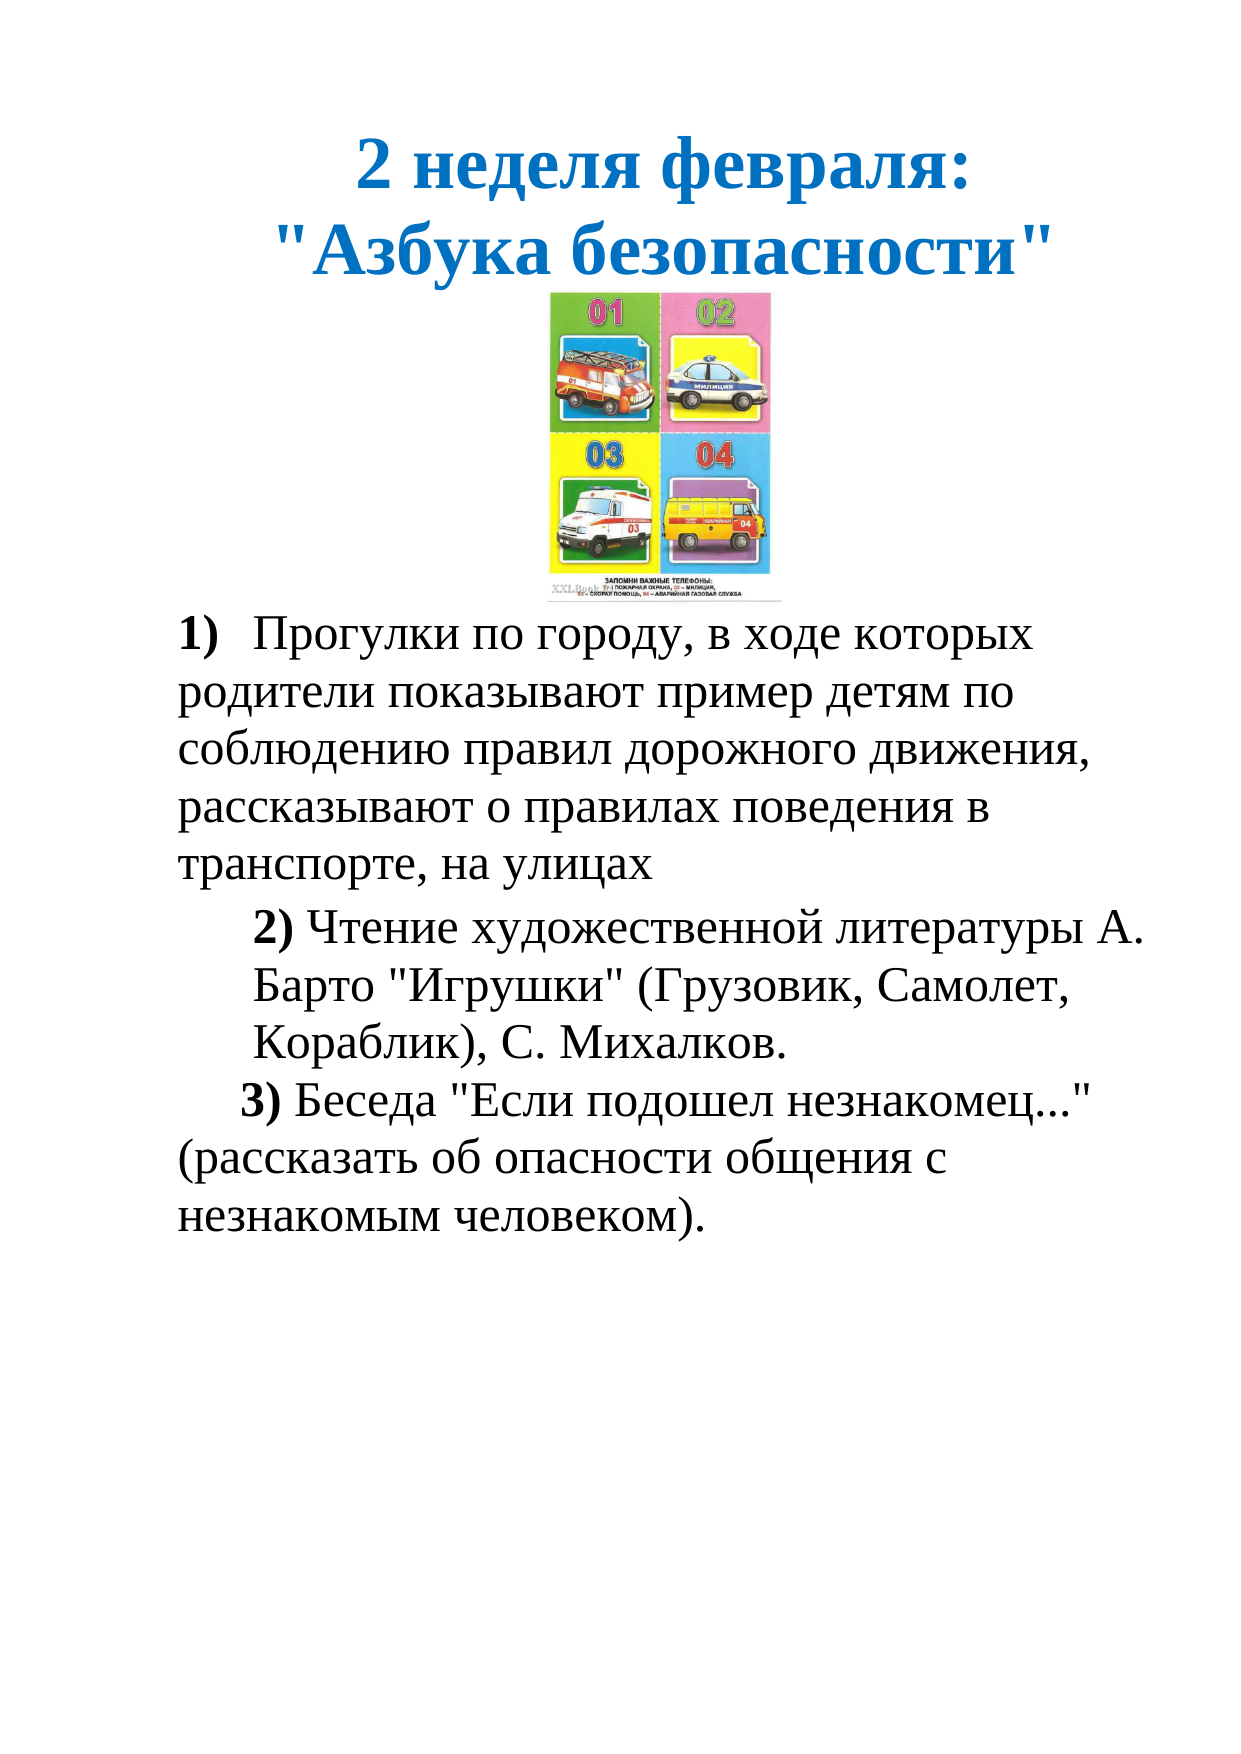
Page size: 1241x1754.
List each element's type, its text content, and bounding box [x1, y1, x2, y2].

text 2 неделя февраля: [177, 118, 1152, 204]
text 3) Беседа "Если подошел незнакомец..." (рассказать об опасности общения с незнакомым человеком). [177, 1069, 1152, 1242]
list Прогулки по городу, в ходе которых родители показывают пример детям по соблюдению правил дорожного движения, рассказывают о правилах поведения в транспорте, на улицах [177, 603, 1152, 891]
text "Азбука безопасности" [177, 204, 1152, 291]
picture [547, 290, 782, 604]
text 2) Чтение художественной литературы А. Барто "Игрушки" (Грузовик, Самолет, Кораблик), С. Михалков. [252, 897, 1152, 1069]
